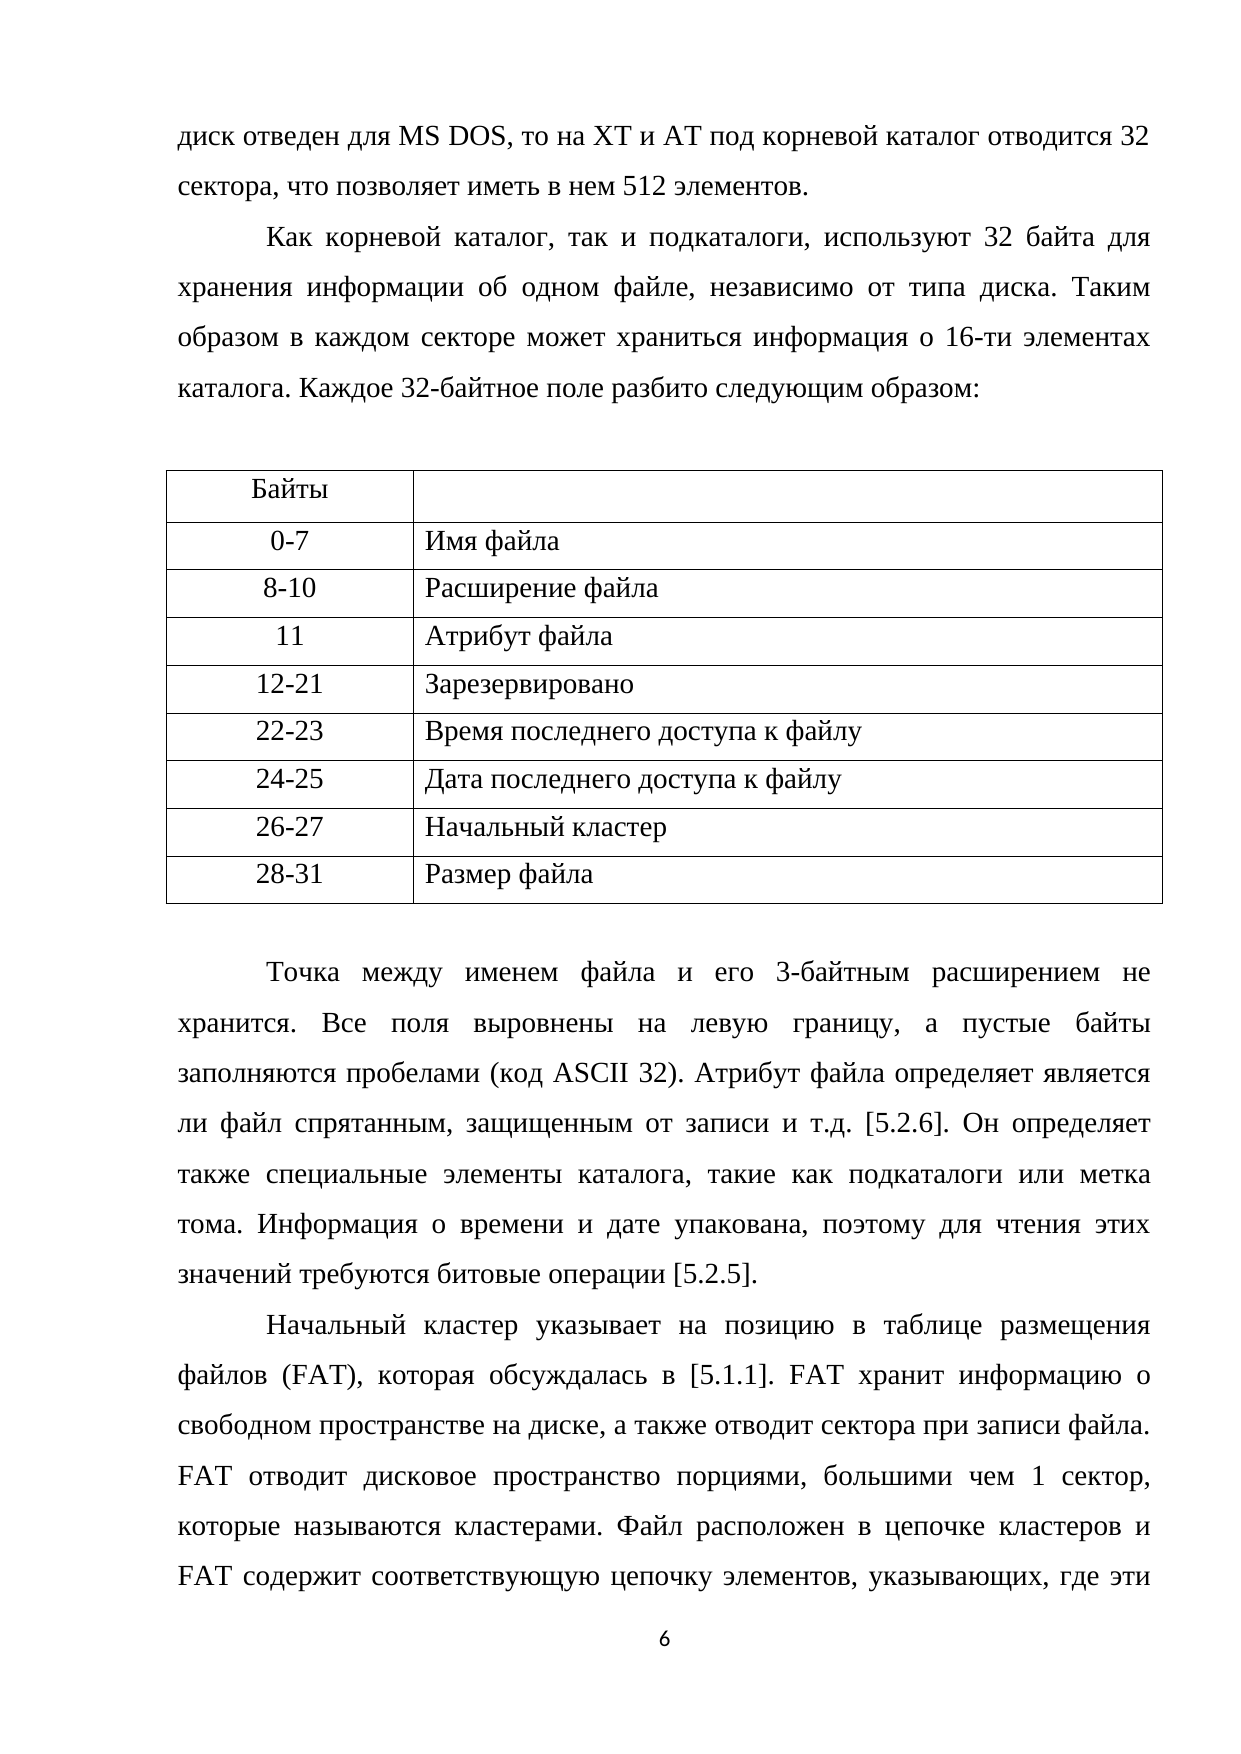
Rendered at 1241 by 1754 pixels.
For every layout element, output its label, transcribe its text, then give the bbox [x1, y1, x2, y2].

table_cell 11 [167, 618, 413, 665]
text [177, 1307, 1152, 1592]
table_cell Зарезервировано [414, 666, 1162, 712]
table_cell Начальный кластер [414, 809, 1162, 856]
table_header [414, 471, 1162, 522]
table_cell 12-21 [167, 666, 413, 712]
text Как корневой каталог, так и подкаталоги, используют 32 байта для хранения информации об одном файле, независимо от типа диска. Таким образом в каждом секторе может храниться информация о 16-ти элементах каталога. Каждое 32-байтное поле разбито следующим образом: [177, 219, 1152, 403]
table_cell Размер файла [414, 857, 1162, 903]
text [177, 118, 1152, 202]
table_cell Расширение файла [414, 570, 1162, 617]
table_cell 28-31 [167, 857, 413, 903]
text Точка между именем файла и его 3-байтным расширением не хранится. Все поля выровнены на левую границу, а пустые байты заполняются пробелами (код ASCII 32). Атрибут файла определяет является ли файл спрятанным, защищенным от записи и т.д. [5.2.6]. Он определяет также специальные элементы каталога, такие как подкаталоги или метка тома. Информация о времени и дате упакована, поэтому для чтения этих значений требуются битовые операции [5.2.5]. [177, 954, 1152, 1290]
table_cell 0-7 [167, 523, 413, 569]
table_cell 22-23 [167, 714, 413, 760]
table_cell 26-27 [167, 809, 413, 856]
table_cell Время последнего доступа к файлу [414, 714, 1162, 760]
table_cell Дата последнего доступа к файлу [414, 761, 1162, 808]
table_header Байты [167, 471, 413, 522]
table_cell Имя файла [414, 523, 1162, 569]
table_cell 8-10 [167, 570, 413, 617]
table_cell Атрибут файла [414, 618, 1162, 665]
table_cell 24-25 [167, 761, 413, 808]
